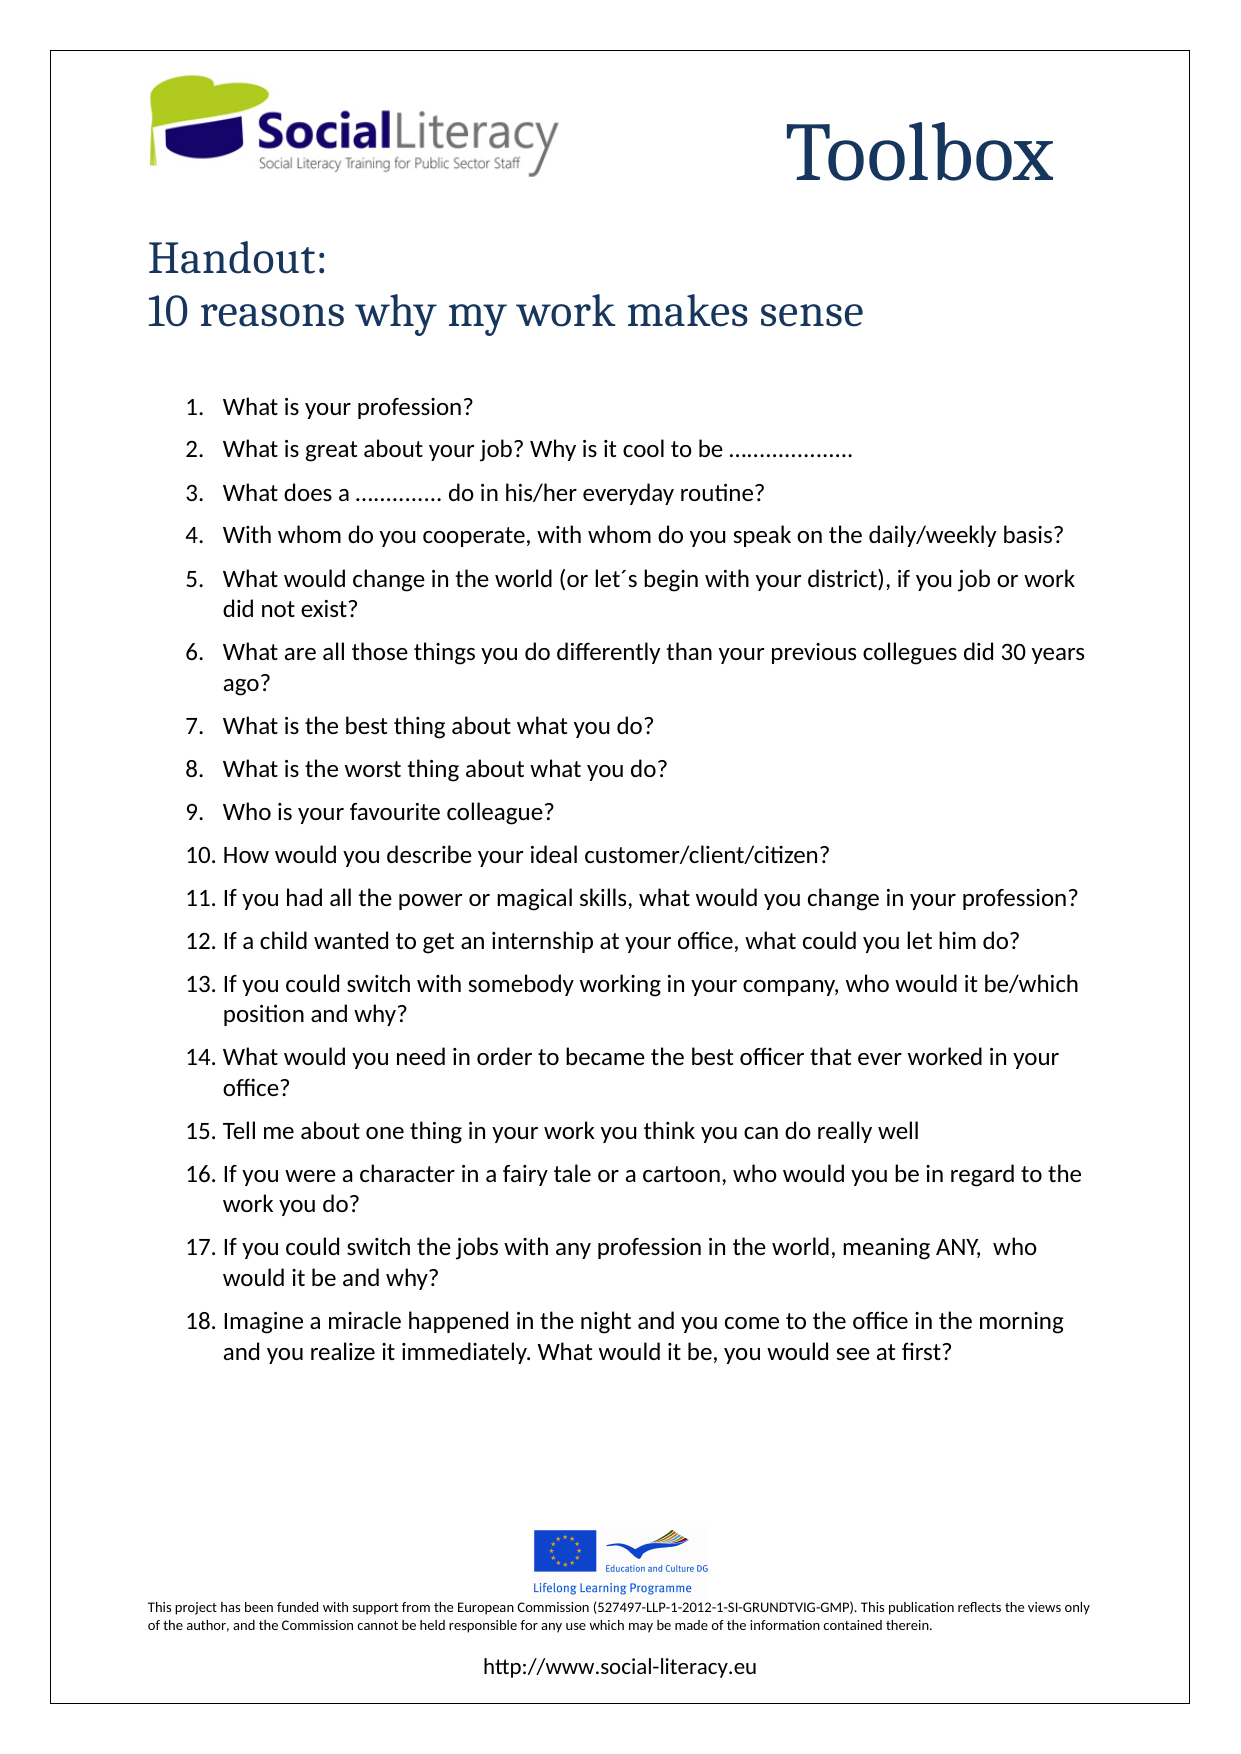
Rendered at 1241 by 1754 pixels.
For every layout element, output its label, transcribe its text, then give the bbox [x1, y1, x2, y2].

list If you were a character in a fairy tale or a cartoon, who would you be in regard to the work you do? [185, 1158, 1093, 1219]
list What are all those things you do differently than your previous collegues did 30 years ago? [185, 636, 1093, 697]
list With whom do you cooperate, with whom do you speak on the daily/weekly basis? [185, 520, 1093, 550]
list How would you describe your ideal customer/client/citizen? [185, 839, 1093, 869]
list If you could switch the jobs with any profession in the world, meaning ANY, who would it be and why? [185, 1232, 1093, 1293]
list What is your profession? [185, 391, 1093, 421]
list Who is your favourite colleague? [185, 796, 1093, 826]
picture [532, 1527, 709, 1599]
list If you could switch with somebody working in your company, who would it be/which position and why? [185, 968, 1093, 1029]
list What is great about your job? Why is it cool to be …................. [185, 434, 1093, 464]
list Imagine a miracle happened in the night and you come to the office in the morning and you realize it immediately. What would it be, you would see at first? [185, 1305, 1093, 1366]
list If a child wanted to get an internship at your office, what could you let him do? [185, 925, 1093, 955]
list What is the worst thing about what you do? [185, 753, 1093, 783]
list What is the best thing about what you do? [185, 710, 1093, 740]
title Handout: [148, 232, 1093, 285]
title 10 reasons why my work makes sense [148, 285, 1093, 338]
list What does a …........... do in his/her everyday routine? [185, 477, 1093, 507]
list What would change in the world (or let´s begin with your district), if you job or work did not exist? [185, 563, 1093, 624]
list What would you need in order to became the best officer that ever worked in your office? [185, 1041, 1093, 1102]
picture [147, 73, 561, 181]
list If you had all the power or magical skills, what would you change in your profession? [185, 882, 1093, 912]
list Tell me about one thing in your work you think you can do really well [185, 1115, 1093, 1146]
